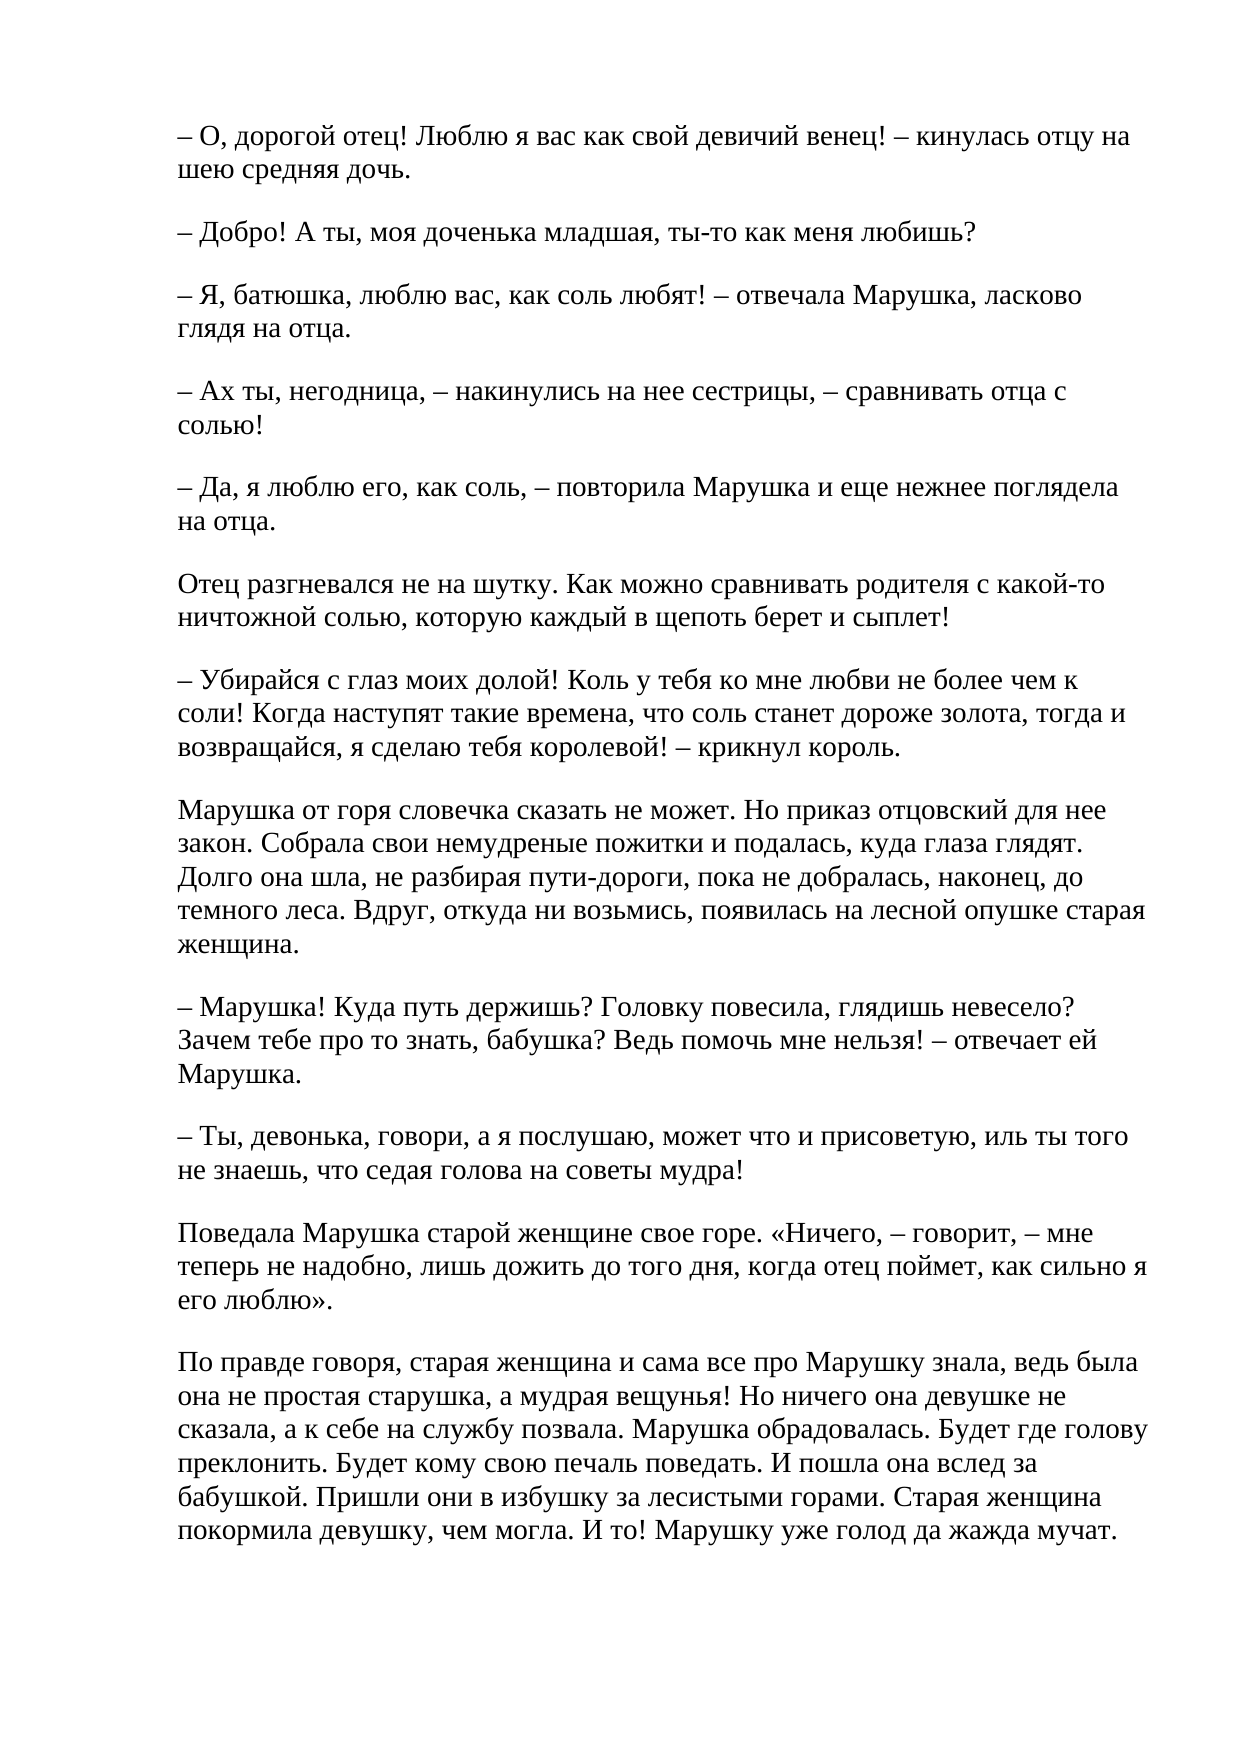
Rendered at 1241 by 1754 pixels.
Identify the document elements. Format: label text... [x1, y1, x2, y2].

text Марушка от горя словечка сказать не может. Но приказ отцовский для нее закон. Собрала свои немудреные пожитки и подалась, куда глаза глядят. Долго она шла, не разбирая пути-дороги, пока не добралась, наконец, до темного леса. Вдруг, откуда ни возьмись, появилась на лесной опушке старая женщина. [177, 792, 1152, 959]
text По правде говоря, старая женщина и сама все про Марушку знала, ведь была она не простая старушка, а мудрая вещунья! Но ничего она девушке не сказала, а к себе на службу позвала. Марушка обрадовалась. Будет где голову преклонить. Будет кому свою печаль поведать. И пошла она вслед за бабушкой. Пришли они в избушку за лесистыми горами. Старая женщина покормила девушку, чем могла. И то! Марушку уже голод да жажда мучат. [177, 1344, 1152, 1546]
text – О, дорогой отец! Люблю я вас как свой девичий венец! – кинулась отцу на шею средняя дочь. [177, 118, 1152, 185]
text – Ах ты, негодница, – накинулись на нее сестрицы, – сравнивать отца с солью! [177, 373, 1152, 440]
text – Убирайся с глаз моих долой! Коль у тебя ко мне любви не более чем к соли! Когда наступят такие времена, что соль станет дороже золота, тогда и возвращайся, я сделаю тебя королевой! – крикнул король. [177, 662, 1152, 763]
text – Я, батюшка, люблю вас, как соль любят! – отвечала Марушка, ласково глядя на отца. [177, 277, 1152, 344]
text Поведала Марушка старой женщине свое горе. «Ничего, – говорит, – мне теперь не надобно, лишь дожить до того дня, когда отец поймет, как сильно я его люблю». [177, 1215, 1152, 1315]
text – Да, я люблю его, как соль, – повторила Марушка и еще нежнее поглядела на отца. [177, 469, 1152, 537]
text – Ты, девонька, говори, а я послушаю, может что и присоветую, иль ты того не знаешь, что седая голова на советы мудра! [177, 1118, 1152, 1186]
text – Марушка! Куда путь держишь? Головку повесила, глядишь невесело? Зачем тебе про то знать, бабушка? Ведь помочь мне нельзя! – отвечает ей Марушка. [177, 989, 1152, 1089]
text Отец разгневался не на шутку. Как можно сравнивать родителя с какой-то ничтожной солью, которую каждый в щепоть берет и сыплет! [177, 566, 1152, 633]
text – Добро! А ты, моя доченька младшая, ты-то как меня любишь? [177, 214, 1152, 248]
